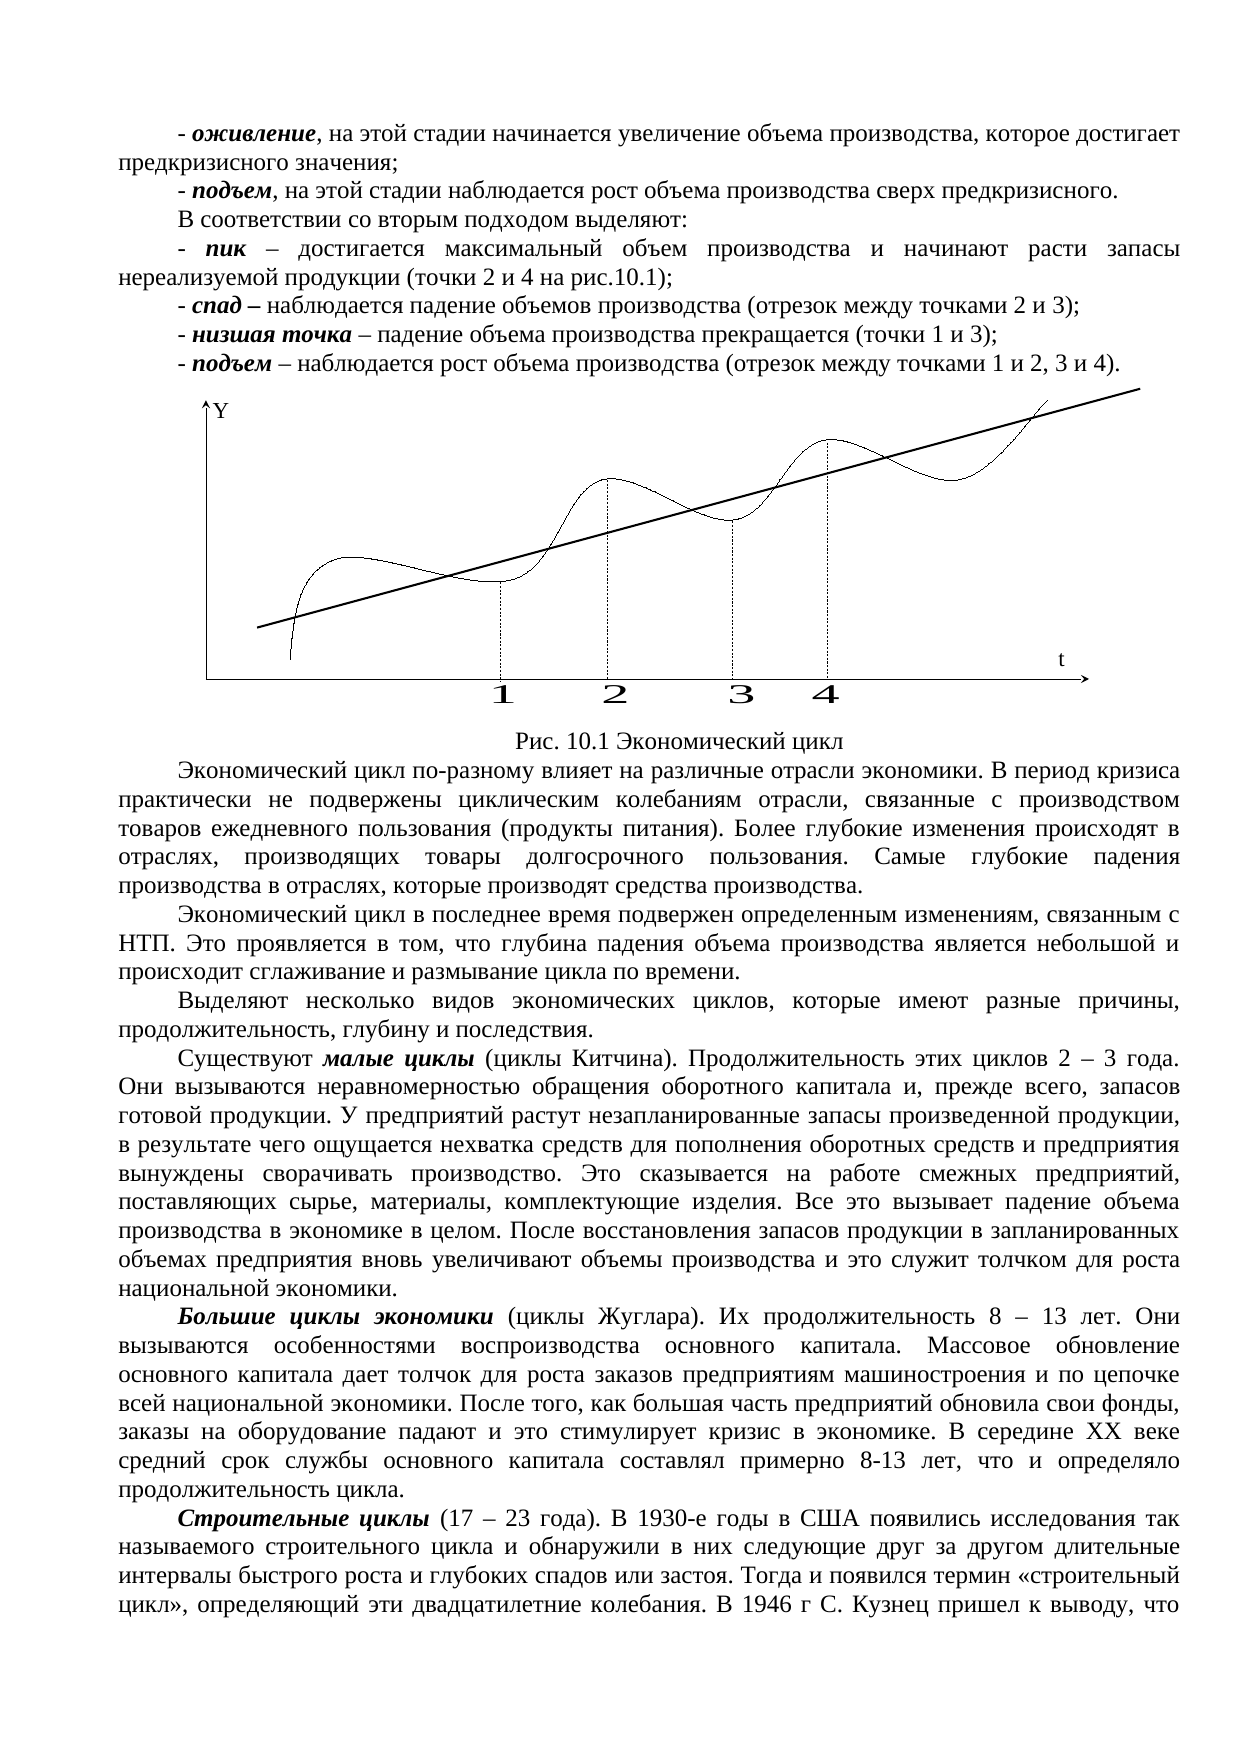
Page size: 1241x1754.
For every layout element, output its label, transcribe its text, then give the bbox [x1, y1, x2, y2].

text - спад – наблюдается падение объемов производства (отрезок между точками 2 и 3); [118, 291, 1181, 319]
text Существуют малые циклы (циклы Китчина). Продолжительность этих циклов 2 – 3 года. Они вызываются неравномерностью обращения оборотного капитала и, прежде всего, запасов готовой продукции. У предприятий растут незапланированные запасы произведенной продукции, в результате чего ощущается нехватка средств для пополнения оборотных средств и предприятия вынуждены сворачивать производство. Это сказывается на работе смежных предприятий, поставляющих сырье, материалы, комплектующие изделия. Все это вызывает падение объема производства в экономике в целом. После восстановления запасов продукции в запланированных объемах предприятия вновь увеличивают объемы производства и это служит толчком для роста национальной экономики. [118, 1043, 1181, 1301]
text - подъем – наблюдается рост объема производства (отрезок между точками 1 и 2, 3 и 4). [118, 348, 1181, 377]
text Экономический цикл в последнее время подвержен определенным изменениям, связанным с НТП. Это проявляется в том, что глубина падения объема производства является небольшой и происходит сглаживание и размывание цикла по времени. [118, 899, 1181, 985]
text Рис. 10.1 Экономический цикл [118, 726, 1181, 755]
text - низшая точка – падение объема производства прекращается (точки 1 и 3); [118, 319, 1181, 348]
text Большие циклы экономики (циклы Жуглара). Их продолжительность 8 – 13 лет. Они вызываются особенностями воспроизводства основного капитала. Массовое обновление основного капитала дает толчок для роста заказов предприятиям машиностроения и по цепочке всей национальной экономики. После того, как большая часть предприятий обновила свои фонды, заказы на оборудование падают и это стимулирует кризис в экономике. В середине ХХ веке средний срок службы основного капитала составлял примерно 8-13 лет, что и определяло продолжительность цикла. [118, 1301, 1181, 1503]
text Выделяют несколько видов экономических циклов, которые имеют разные причины, продолжительность, глубину и последствия. [118, 985, 1181, 1043]
text - пик – достигается максимальный объем производства и начинают расти запасы нереализуемой продукции (точки 2 и 4 на рис.10.1); [118, 233, 1181, 291]
text Экономический цикл по-разному влияет на различные отрасли экономики. В период кризиса практически не подвержены циклическим колебаниям отрасли, связанные с производством товаров ежедневного пользования (продукты питания). Более глубокие изменения происходят в отраслях, производящих товары долгосрочного пользования. Самые глубокие падения производства в отраслях, которые производят средства производства. [118, 755, 1181, 899]
text - подъем, на этой стадии наблюдается рост объема производства сверх предкризисного. [118, 176, 1181, 204]
text В соответствии со вторым подходом выделяют: [118, 204, 1181, 233]
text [118, 1503, 1181, 1618]
text - оживление, на этой стадии начинается увеличение объема производства, которое достигает предкризисного значения; [118, 118, 1181, 176]
